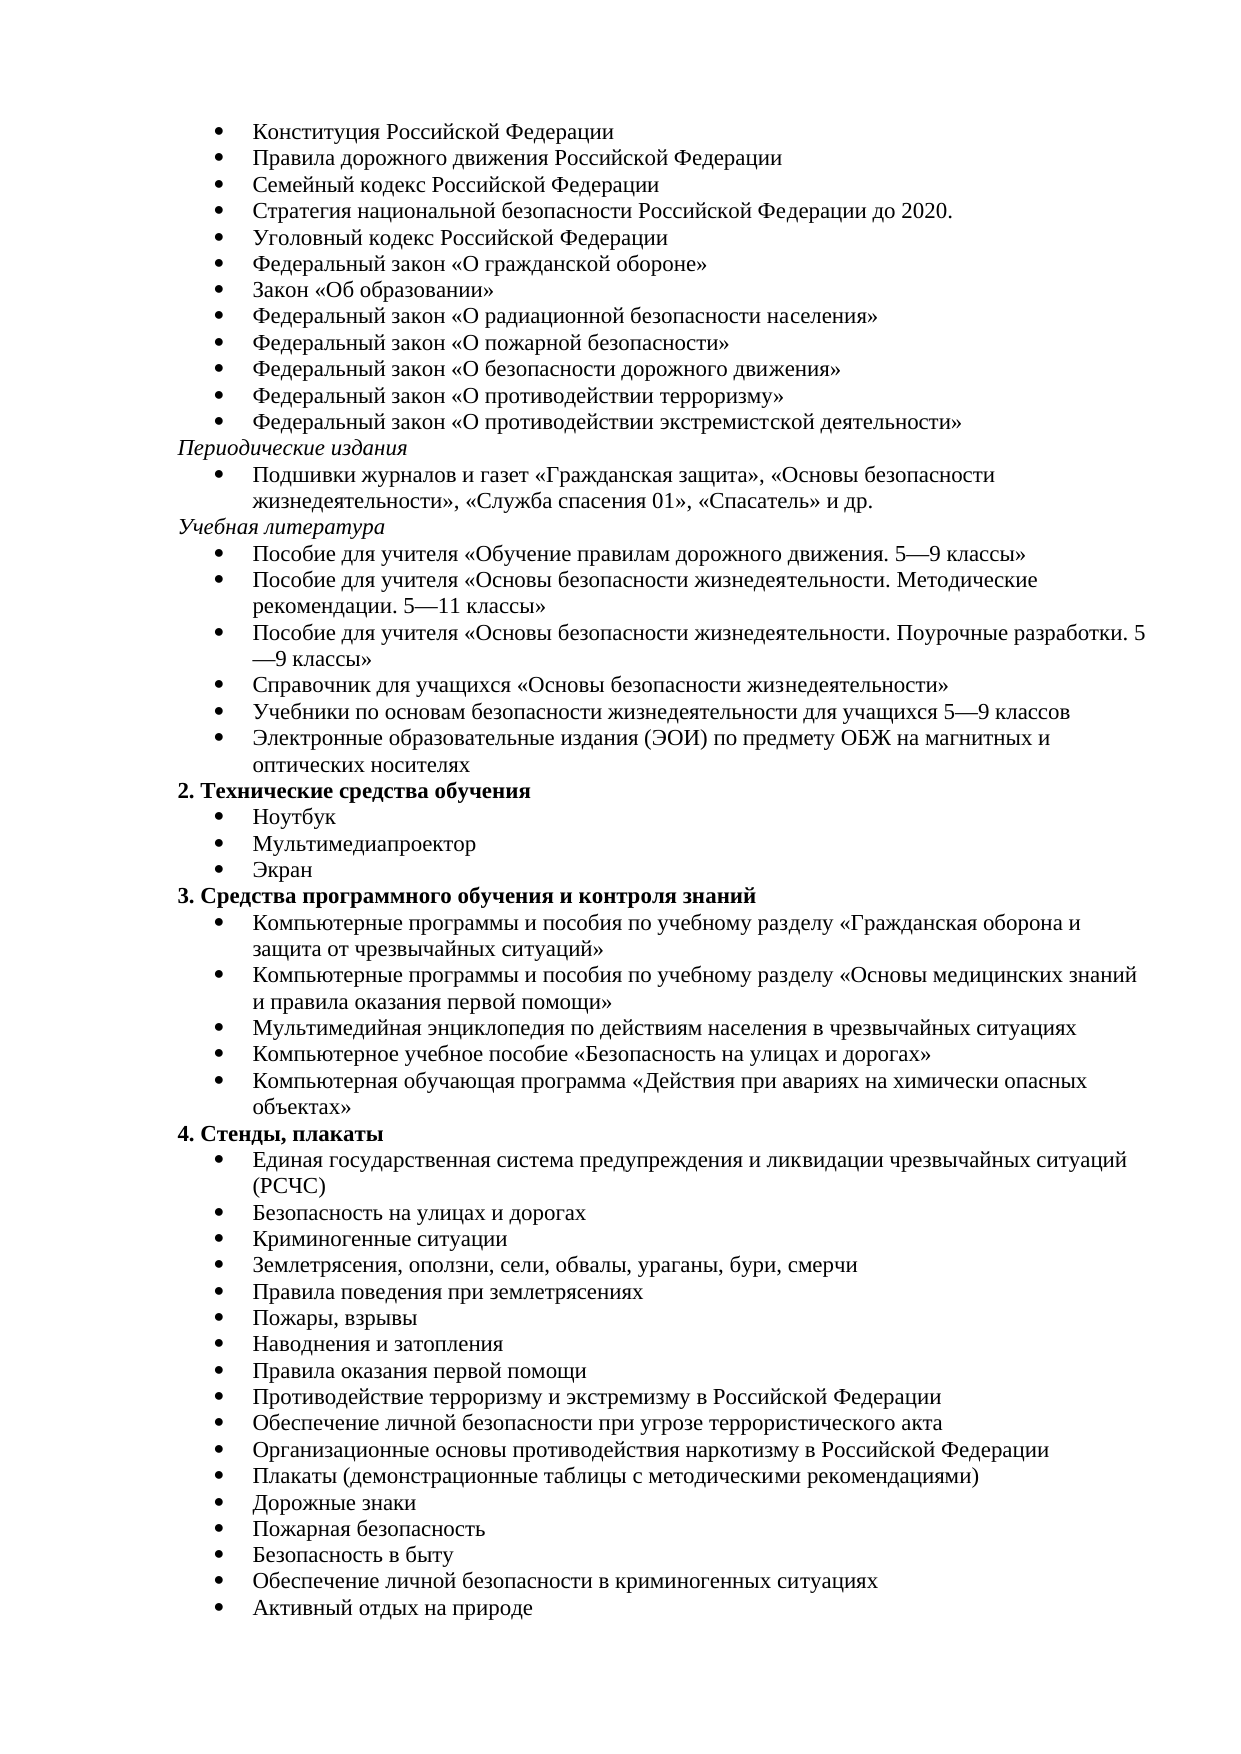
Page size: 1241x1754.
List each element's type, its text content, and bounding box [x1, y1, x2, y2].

list Экран [215, 856, 1152, 882]
list Безопасность на улицах и дорогах [215, 1199, 1152, 1225]
list Противодействие терроризму и экстремизму в Российской Федерации [215, 1383, 1152, 1409]
list Обеспечение личной безопасности при угрозе террористического акта [215, 1409, 1152, 1436]
list Федеральный закон «О безопасности дорожного движения» [215, 355, 1152, 382]
list Федеральный закон «О пожарной безопасности» [215, 329, 1152, 355]
list Единая государственная система предупреждения и ликвидации чрезвычайных ситуаций (РСЧС) [215, 1146, 1152, 1199]
list Дорожные знаки [215, 1488, 1152, 1515]
text 2. Технические средства обучения [177, 777, 1152, 803]
list Уголовный кодекс Российской Федерации [215, 223, 1152, 250]
list Наводнения и затопления [215, 1330, 1152, 1357]
list Семейный кодекс Российской Федерации [215, 171, 1152, 197]
list Обеспечение личной безопасности в криминогенных ситуациях [215, 1568, 1152, 1594]
text Периодические издания [177, 434, 1152, 461]
list Плакаты (демонстрационные таблицы с методическими рекомендациями) [215, 1462, 1152, 1488]
list Активный отдых на природе [215, 1594, 1152, 1620]
list Справочник для учащихся «Основы безопасности жизнедеятельности» [215, 672, 1152, 698]
list Компьютерные программы и пособия по учебному разделу «Гражданская оборона и защита от чрезвычайных ситуаций» [215, 909, 1152, 961]
list Пожары, взрывы [215, 1304, 1152, 1330]
list Правила оказания первой помощи [215, 1357, 1152, 1383]
list Компьютерное учебное пособие «Безопасность на улицах и дорогах» [215, 1041, 1152, 1067]
list Закон «Об образовании» [215, 276, 1152, 303]
list Пособие для учителя «Основы безопасности жизнедеятельности. Поурочные разработки. 5—9 классы» [215, 619, 1152, 672]
text Учебная литература [177, 513, 1152, 540]
list Федеральный закон «О гражданской обороне» [215, 250, 1152, 276]
list Ноутбук [215, 803, 1152, 830]
list Пожарная безопасность [215, 1515, 1152, 1541]
list Пособие для учителя «Основы безопасности жизнедеятельности. Методические рекомендации. 5—11 классы» [215, 566, 1152, 619]
list Мультимедиапроектор [215, 830, 1152, 856]
list Стратегия национальной безопасности Российской Федерации до 2020. [215, 197, 1152, 223]
list Учебники по основам безопасности жизнедеятельности для учащихся 5—9 классов [215, 698, 1152, 724]
list Компьютерная обучающая программа «Действия при авариях на химически опасных объектах» [215, 1067, 1152, 1119]
list Пособие для учителя «Обучение правилам дорожного движения. 5—9 классы» [215, 540, 1152, 566]
list Криминогенные ситуации [215, 1225, 1152, 1251]
text 3. Средства программного обучения и контроля знаний [177, 882, 1152, 909]
list Безопасность в быту [215, 1541, 1152, 1568]
list Федеральный закон «О противодействии экстремистской деятельности» [215, 408, 1152, 434]
list Федеральный закон «О радиационной безопасности населения» [215, 303, 1152, 329]
list Землетрясения, оползни, сели, обвалы, ураганы, бури, смерчи [215, 1251, 1152, 1278]
text 4. Стенды, плакаты [177, 1119, 1152, 1146]
list Компьютерные программы и пособия по учебному разделу «Основы медицинских знаний и правила оказания первой помощи» [215, 961, 1152, 1014]
list Правила поведения при землетрясениях [215, 1278, 1152, 1304]
list Правила дорожного движения Российской Федерации [215, 144, 1152, 171]
list Электронные образовательные издания (ЭОИ) по предмету ОБЖ на магнитных и оптических носителях [215, 724, 1152, 777]
list Конституция Российской Федерации [215, 118, 1152, 144]
list Федеральный закон «О противодействии терроризму» [215, 382, 1152, 408]
list Мультимедийная энциклопедия по действиям населения в чрезвычайных ситуациях [215, 1014, 1152, 1041]
list Организационные основы противодействия наркотизму в Российской Федерации [215, 1436, 1152, 1462]
list Подшивки журналов и газет «Гражданская защита», «Основы безопасности жизнедеятельности», «Служба спасения 01», «Спасатель» и др. [215, 461, 1152, 513]
